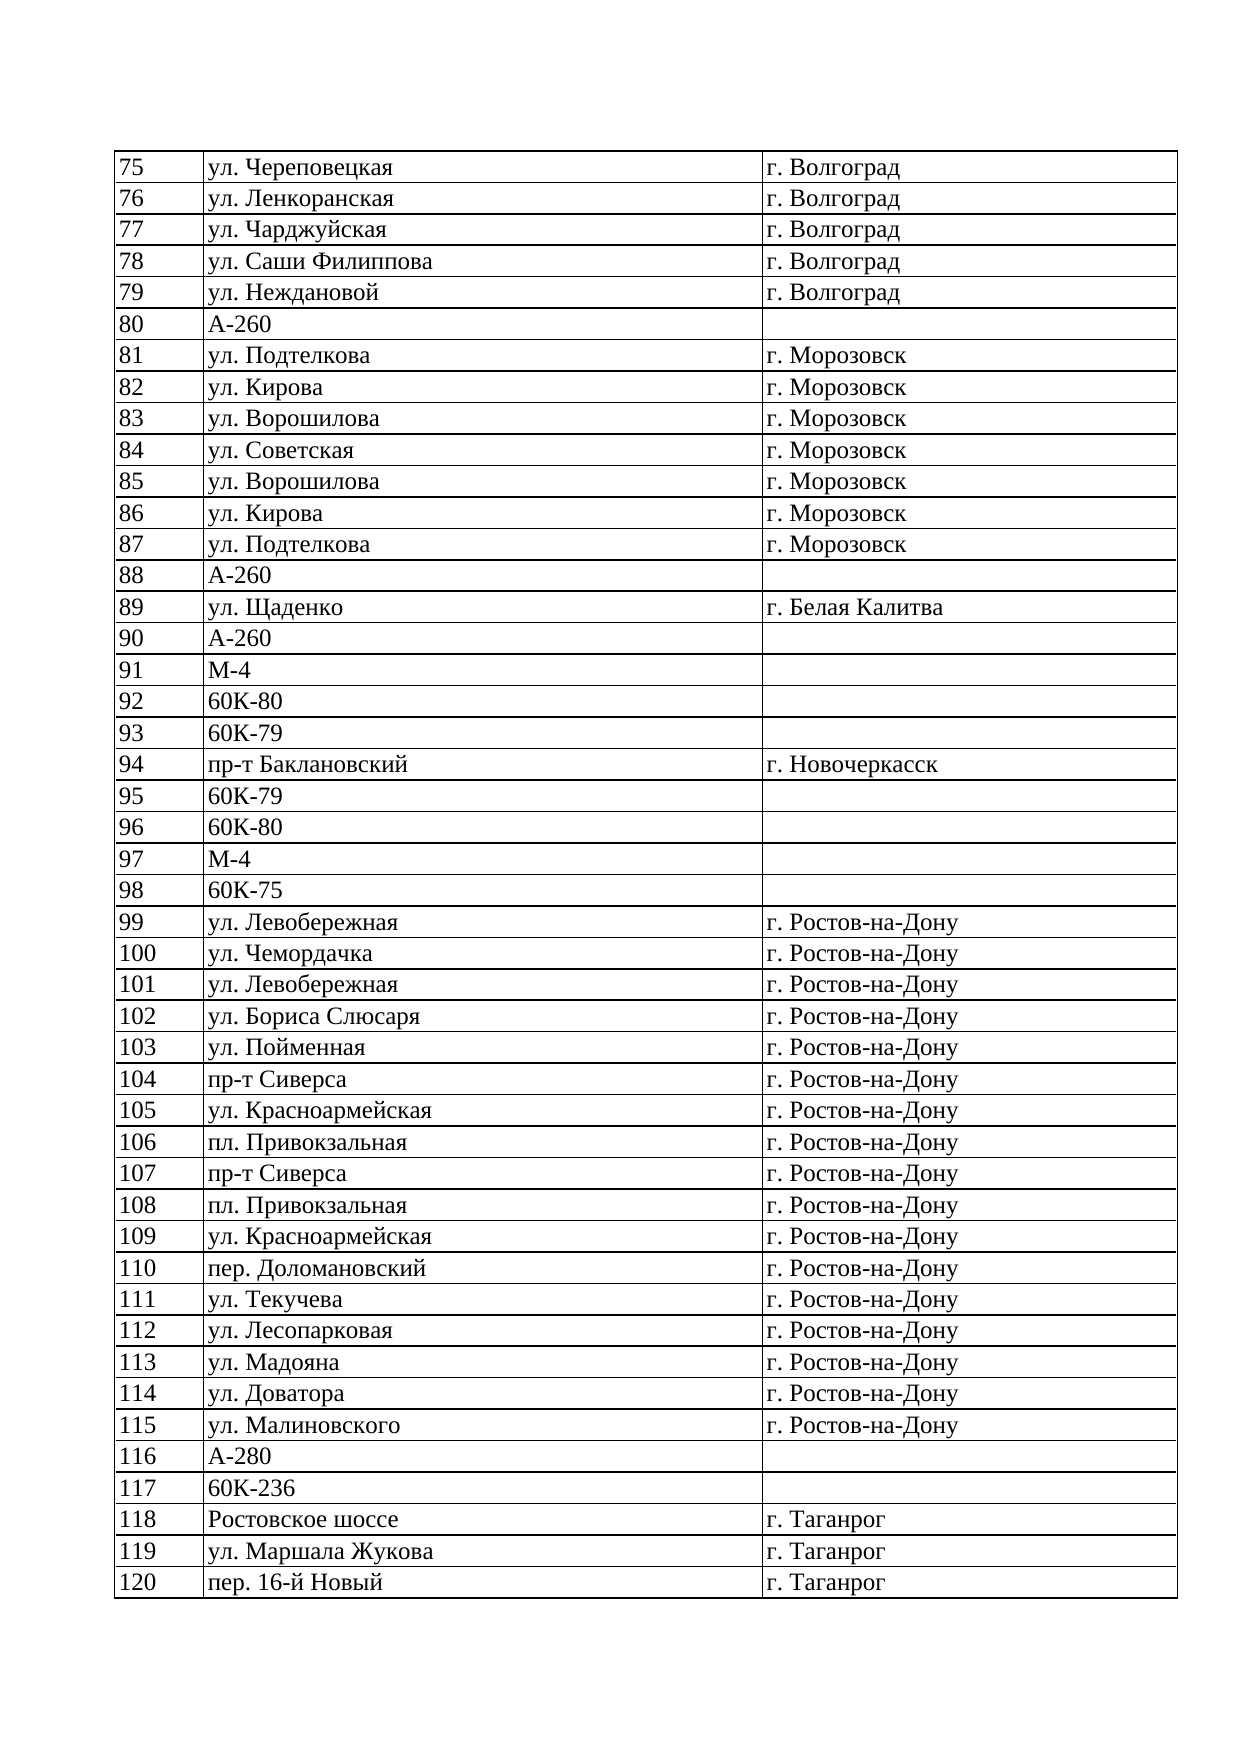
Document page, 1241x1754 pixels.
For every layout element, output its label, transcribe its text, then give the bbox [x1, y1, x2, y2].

table_cell г. Ростов-на-Дону [763, 1031, 1177, 1062]
table_cell 96 [115, 812, 203, 842]
table_cell г. Волгоград [763, 213, 1177, 244]
table_cell 84 [115, 434, 203, 464]
table_cell 99 [115, 906, 203, 936]
table_cell 60К-80 [204, 686, 762, 716]
table_cell 113 [115, 1346, 203, 1377]
table_cell 60К-236 [204, 1473, 762, 1503]
table_cell А-260 [204, 309, 762, 339]
table_cell 80 [115, 308, 203, 339]
table_cell 106 [115, 1126, 203, 1157]
table_cell 77 [115, 214, 203, 244]
table_cell 101 [115, 969, 203, 999]
table_cell пер. Доломановский [204, 1253, 762, 1282]
table_cell пл. Привокзальная [204, 1127, 762, 1157]
table_cell 78 [115, 245, 203, 276]
table_cell 98 [115, 875, 203, 905]
table_cell г. Ростов-на-Дону [763, 1408, 1177, 1440]
table_cell 93 [115, 717, 203, 748]
table_cell ул. Красноармейская [204, 1095, 762, 1125]
table_cell пер. 16-й Новый [204, 1567, 762, 1597]
table_cell 60К-75 [204, 875, 762, 905]
table_cell г. Морозовск [763, 433, 1177, 464]
table_cell ул. Левобережная [204, 970, 762, 999]
table_cell г. Ростов-на-Дону [763, 1157, 1177, 1188]
table_cell 79 [115, 277, 203, 307]
table_cell пр-т Баклановский [204, 749, 762, 779]
table_cell 97 [115, 843, 203, 873]
table_cell 95 [115, 780, 203, 811]
table_cell [763, 622, 1177, 653]
table_cell 117 [115, 1472, 203, 1503]
table_cell 82 [115, 371, 203, 402]
table_cell 60К-80 [204, 812, 762, 842]
table_cell 104 [115, 1063, 203, 1094]
table_cell 116 [115, 1441, 203, 1471]
table_cell М-4 [204, 844, 762, 873]
table_cell г. Ростов-на-Дону [763, 936, 1177, 968]
table_cell 87 [115, 529, 203, 559]
table_cell 88 [115, 560, 203, 590]
table_cell 115 [115, 1409, 203, 1440]
table_cell 103 [115, 1032, 203, 1062]
table_cell 86 [115, 497, 203, 527]
table_cell 110 [115, 1252, 203, 1282]
table_cell [763, 653, 1177, 685]
table_cell 120 [115, 1567, 203, 1597]
table_cell 114 [115, 1378, 203, 1408]
table_cell 91 [115, 654, 203, 685]
table_cell г. Таганрог [763, 1503, 1177, 1534]
table_cell А-260 [204, 561, 762, 590]
table_cell 105 [115, 1095, 203, 1125]
table_cell ул. Чемордачка [204, 938, 762, 968]
table_cell ул. Саши Филиппова [204, 246, 762, 276]
table_cell г. Ростов-на-Дону [763, 999, 1177, 1031]
table_cell ул. Бориса Слюсаря [204, 1001, 762, 1031]
table_cell г. Волгоград [763, 181, 1177, 213]
table_cell ул. Ворошилова [204, 403, 762, 433]
table_cell г. Ростов-на-Дону [763, 905, 1177, 936]
table_cell [763, 1440, 1177, 1471]
table_cell ул. Пойменная [204, 1032, 762, 1062]
table_cell г. Таганрог [763, 1534, 1177, 1566]
table_cell ул. Советская [204, 435, 762, 464]
table_cell ул. Кирова [204, 498, 762, 527]
table_cell г. Ростов-на-Дону [763, 1220, 1177, 1251]
table_cell [763, 779, 1177, 811]
table_cell г. Таганрог [763, 1566, 1177, 1597]
table_cell г. Ростов-на-Дону [763, 1188, 1177, 1219]
table_cell г. Новочеркасск [763, 748, 1177, 779]
table_cell 107 [115, 1158, 203, 1188]
table_cell пр-т Сиверса [204, 1064, 762, 1094]
table_cell [763, 685, 1177, 716]
table_cell пл. Привокзальная [204, 1190, 762, 1219]
table_cell г. Волгоград [763, 152, 1177, 181]
table_cell г. Ростов-на-Дону [763, 1314, 1177, 1345]
table_cell 112 [115, 1315, 203, 1345]
table_cell ул. Маршала Жукова [204, 1536, 762, 1566]
table_cell ул. Красноармейская [204, 1221, 762, 1251]
table_cell ул. Левобережная [204, 907, 762, 936]
table_cell 111 [115, 1284, 203, 1314]
table_cell [763, 874, 1177, 905]
table_cell г. Ростов-на-Дону [763, 1377, 1177, 1408]
table_cell 76 [115, 183, 203, 213]
table_cell г. Морозовск [763, 465, 1177, 496]
table_cell ул. Подтелкова [204, 529, 762, 559]
table_cell ул. Ленкоранская [204, 183, 762, 213]
table_cell [763, 811, 1177, 842]
table_cell г. Волгоград [763, 276, 1177, 307]
table_cell ул. Мадояна [204, 1347, 762, 1377]
table_cell 102 [115, 1000, 203, 1031]
table_cell ул. Ворошилова [204, 466, 762, 496]
table_cell 108 [115, 1189, 203, 1219]
table_cell 94 [115, 749, 203, 779]
table_cell Ростовское шоссе [204, 1504, 762, 1534]
table_cell 81 [115, 340, 203, 370]
table_cell [763, 559, 1177, 590]
table_cell 118 [115, 1504, 203, 1534]
table_cell 119 [115, 1535, 203, 1566]
table_cell г. Морозовск [763, 402, 1177, 433]
table_cell ул. Череповецкая [204, 152, 762, 181]
table_cell г. Ростов-на-Дону [763, 968, 1177, 999]
table_cell г. Белая Калитва [763, 590, 1177, 622]
table_cell 85 [115, 466, 203, 496]
table_cell ул. Чарджуйская [204, 215, 762, 244]
table_cell г. Волгоград [763, 244, 1177, 276]
table_cell г. Ростов-на-Дону [763, 1283, 1177, 1314]
table_cell А-280 [204, 1441, 762, 1471]
table_cell г. Морозовск [763, 370, 1177, 402]
table_cell ул. Текучева [204, 1284, 762, 1314]
table_cell А-260 [204, 623, 762, 653]
table_cell ул. Доватора [204, 1378, 762, 1408]
table_cell ул. Подтелкова [204, 340, 762, 370]
table_cell [763, 842, 1177, 873]
table_cell г. Морозовск [763, 528, 1177, 559]
table_cell г. Ростов-на-Дону [763, 1345, 1177, 1377]
table_cell ул. Кирова [204, 372, 762, 402]
table_cell г. Ростов-на-Дону [763, 1125, 1177, 1157]
table_cell 75 [115, 152, 203, 181]
table_cell г. Морозовск [763, 496, 1177, 527]
table_cell г. Морозовск [763, 339, 1177, 370]
table_cell ул. Малиновского [204, 1410, 762, 1440]
table_cell 92 [115, 686, 203, 716]
table_cell г. Ростов-на-Дону [763, 1094, 1177, 1125]
table_cell ул. Лесопарковая [204, 1316, 762, 1345]
table_cell 100 [115, 938, 203, 968]
table_cell 90 [115, 623, 203, 653]
table_cell 60К-79 [204, 781, 762, 811]
table_cell [763, 1471, 1177, 1503]
table_cell пр-т Сиверса [204, 1158, 762, 1188]
table_cell М-4 [204, 655, 762, 685]
table_cell 89 [115, 591, 203, 622]
table_cell [763, 307, 1177, 339]
table_cell 60К-79 [204, 718, 762, 748]
table_cell [763, 716, 1177, 748]
table_cell 109 [115, 1221, 203, 1251]
table_cell 83 [115, 403, 203, 433]
table_cell ул. Щаденко [204, 592, 762, 622]
table_cell г. Ростов-на-Дону [763, 1251, 1177, 1282]
table_cell г. Ростов-на-Дону [763, 1062, 1177, 1094]
table_cell ул. Неждановой [204, 277, 762, 307]
